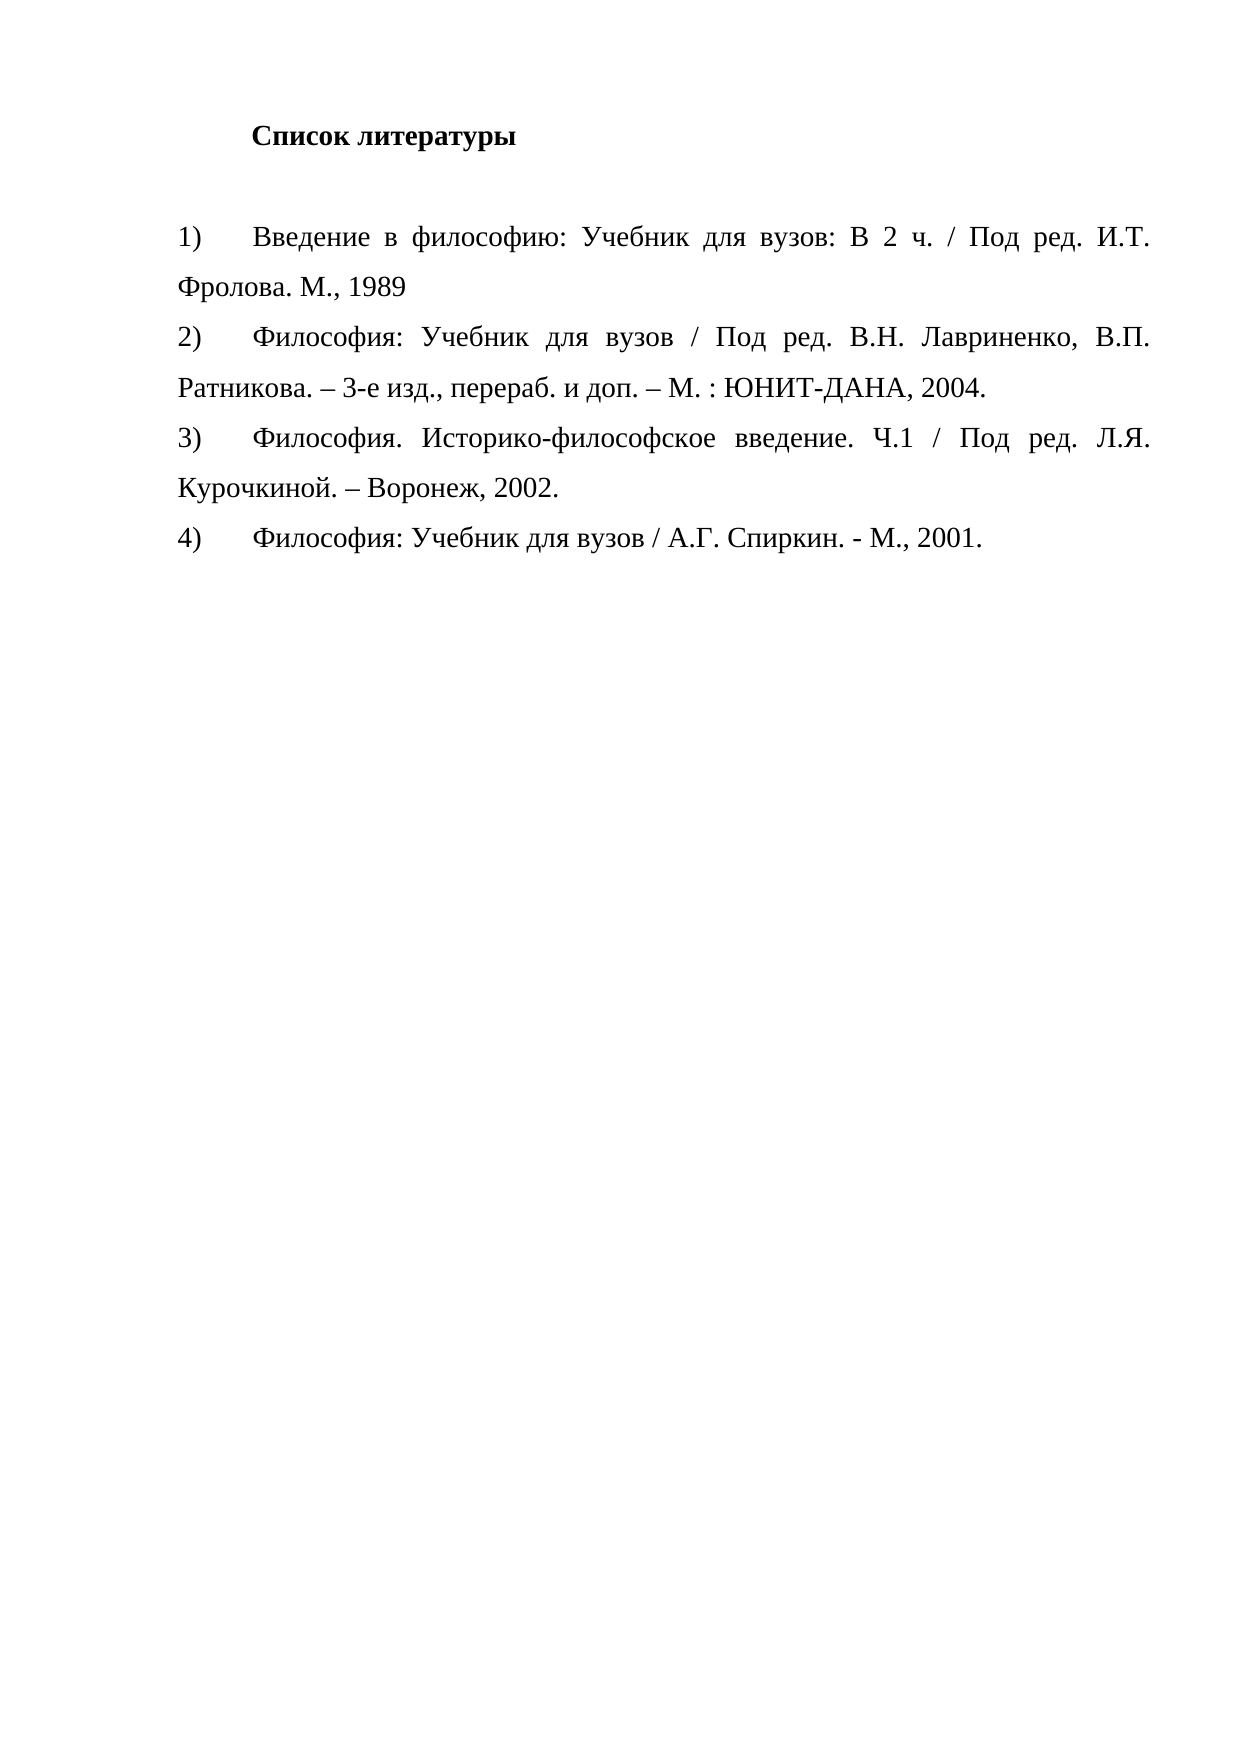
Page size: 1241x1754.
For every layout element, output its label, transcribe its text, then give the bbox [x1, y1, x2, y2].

list Философия: Учебник для вузов / А.Г. Спиркин. - М., 2001. [177, 521, 1152, 554]
list Введение в философию: Учебник для вузов: В 2 ч. / Под ред. И.Т. Фролова. М., 1989 [177, 219, 1152, 303]
text Список литературы [177, 118, 1152, 152]
list Философия: Учебник для вузов / Под ред. В.Н. Лавриненко, В.П. Ратникова. – 3-е изд., перераб. и доп. – М. : ЮНИТ-ДАНА, 2004. [177, 319, 1152, 403]
list Философия. Историко-философское введение. Ч.1 / Под ред. Л.Я. Курочкиной. – Воронеж, 2002. [177, 420, 1152, 504]
